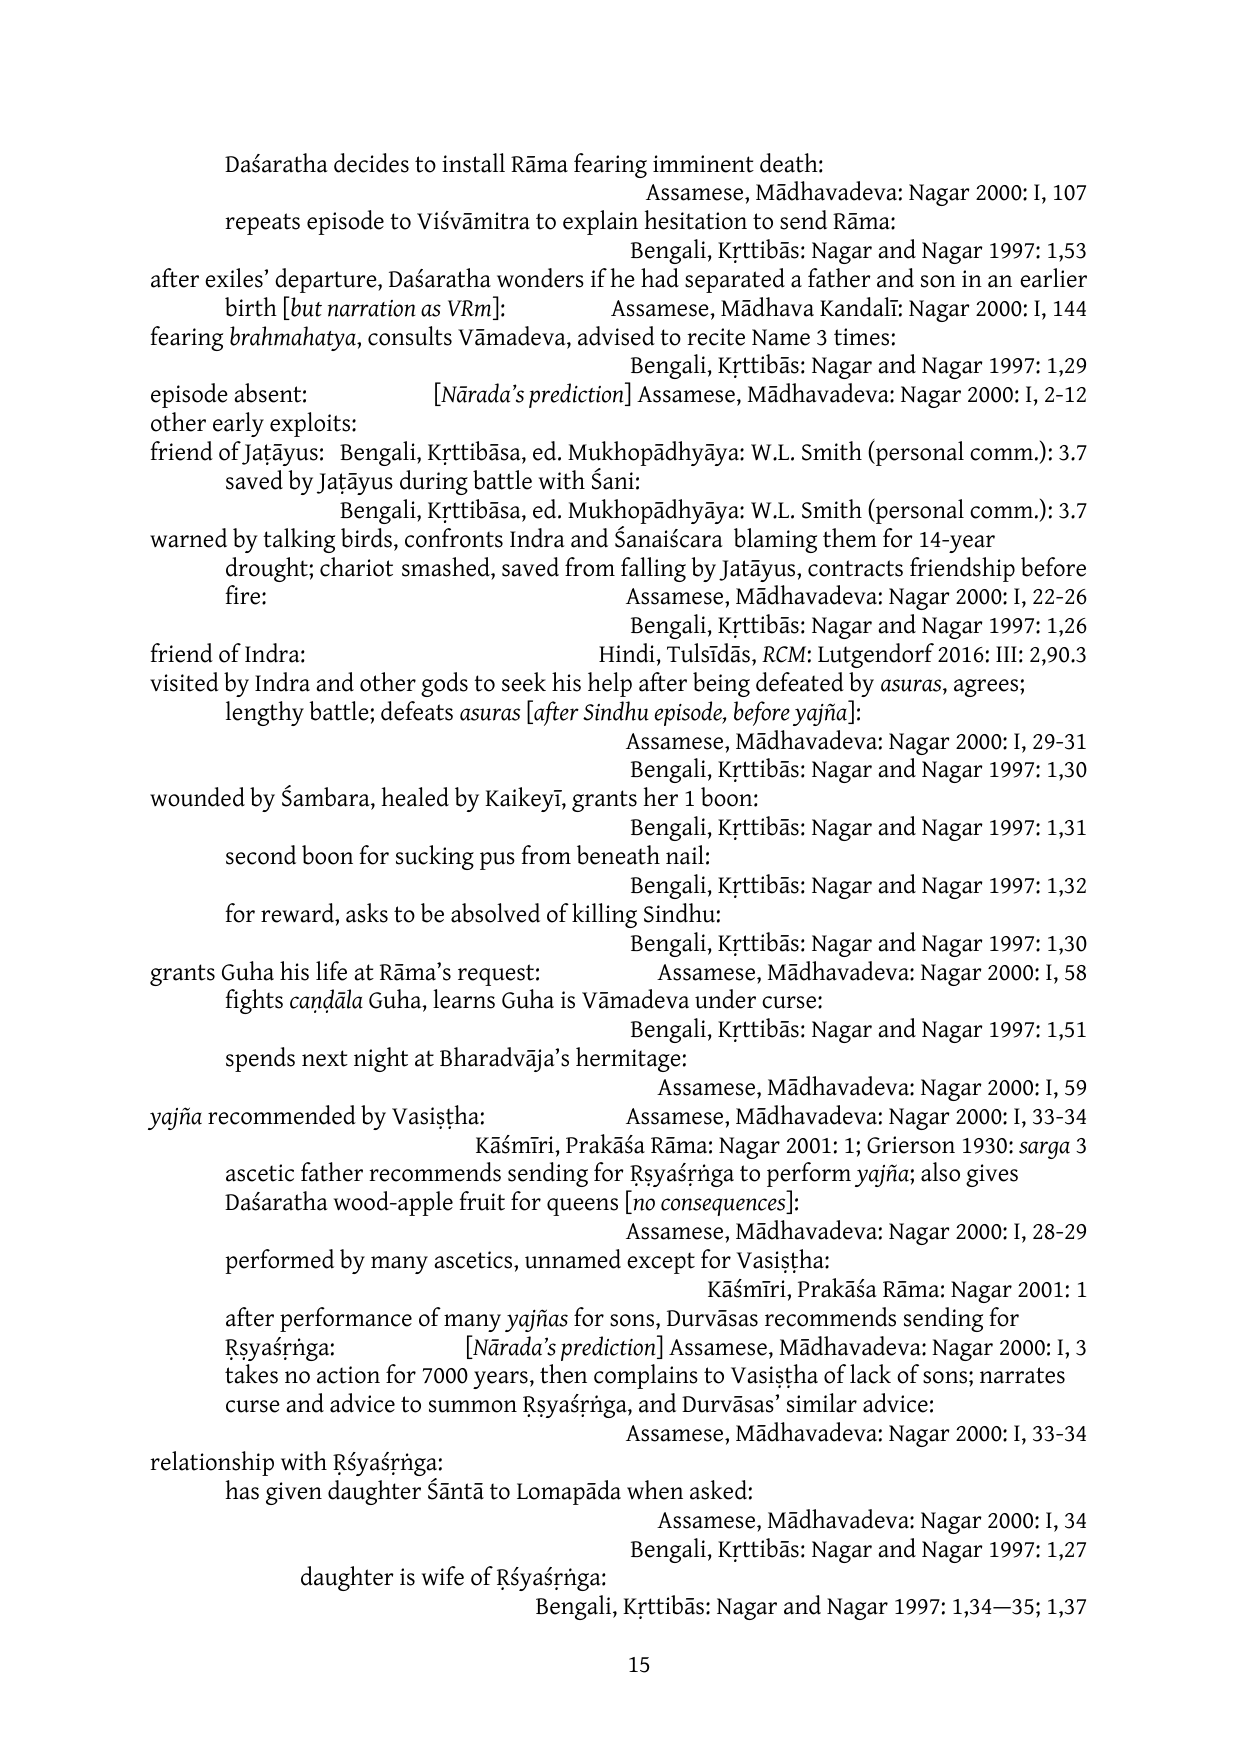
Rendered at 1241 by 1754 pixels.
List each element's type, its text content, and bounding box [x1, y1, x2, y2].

text wounded by Śambara, healed by Kaikeyī, grants her 1 boon: Bengali, Kṛttibās: Nagar and Nagar 1997: 1,31 second boon for sucking pus from beneath nail: Bengali, Kṛttibās: Nagar and Nagar 1997: 1,32 [150, 785, 1090, 900]
text spends next night at Bharadvāja’s hermitage: Assamese, Mādhavadeva: Nagar 2000: I, 59 [150, 1044, 1090, 1102]
text repeats episode to Viśvāmitra to explain hesitation to send Rāma: Bengali, Kṛttibās: Nagar and Nagar 1997: 1,53 [150, 208, 1090, 265]
text after exiles’ departure, Daśaratha wonders if he had separated a father and son in an earlier birth [but narration as VRm]: Assamese, Mādhava Kandalī: Nagar 2000: I, 144 [150, 265, 1090, 323]
text takes no action for 7000 years, then complains to Vasiṣṭha of lack of sons; narrates curse and advice to summon Ṛṣyaśṛṅga, and Durvāsas’ similar advice: Assamese, Mādhavadeva: Nagar 2000: I, 33-34 [150, 1362, 1090, 1448]
text fearing brahmahatya, consults Vāmadeva, advised to recite Name 3 times: Bengali, Kṛttibās: Nagar and Nagar 1997: 1,29 [150, 323, 1090, 381]
text Bengali, Kṛttibās: Nagar and Nagar 1997: 1,26 [150, 612, 1090, 641]
text daughter is wife of Ṛśyaśṛṅga: Bengali, Kṛttibās: Nagar and Nagar 1997: 1,34—35; 1,37 [150, 1564, 1090, 1622]
text after performance of many yajñas for sons, Durvāsas recommends sending for Ṛṣyaśṛṅga: [Nārada’s prediction] Assamese, Mādhavadeva: Nagar 2000: I, 3 [150, 1304, 1090, 1362]
text Bengali, Kṛttibās: Nagar and Nagar 1997: 1,27 [150, 1535, 1090, 1564]
text yajña recommended by Vasiṣṭha: Assamese, Mādhavadeva: Nagar 2000: I, 33-34 Kāśmīri, Prakāśa Rāma: Nagar 2001: 1; Grierson 1930: sarga 3 [150, 1102, 1090, 1160]
text friend of Jaṭāyus: Bengali, Kṛttibāsa, ed. Mukhopādhyāya: W.L. Smith (personal comm.): 3.7 [150, 438, 1090, 467]
text grants Guha his life at Rāma’s request: Assamese, Mādhavadeva: Nagar 2000: I, 58 [150, 958, 1090, 987]
text performed by many ascetics, unnamed except for Vasiṣṭha: Kāśmīri, Prakāśa Rāma: Nagar 2001: 1 [150, 1246, 1090, 1304]
text episode absent: [Nārada’s prediction] Assamese, Mādhavadeva: Nagar 2000: I, 2-12 [150, 381, 1090, 410]
text for reward, asks to be absolved of killing Sindhu: Bengali, Kṛttibās: Nagar and Nagar 1997: 1,30 [150, 900, 1090, 958]
text relationship with Ṛśyaśṛṅga: [150, 1448, 1090, 1477]
text warned by talking birds, confronts Indra and Śanaiścara blaming them for 14-year drought; chariot smashed, saved from falling by Jatāyus, contracts friendship before fire: Assamese, Mādhavadeva: Nagar 2000: I, 22-26 [150, 525, 1090, 612]
text other early exploits: [150, 410, 1090, 438]
text ascetic father recommends sending for Ṛṣyaśṛṅga to perform yajña; also gives Daśaratha wood-apple fruit for queens [no consequences]: Assamese, Mādhavadeva: Nagar 2000: I, 28-29 [150, 1160, 1090, 1246]
text saved by Jaṭāyus during battle with Śani: Bengali, Kṛttibāsa, ed. Mukhopādhyāya: W.L. Smith (personal comm.): 3.7 [150, 467, 1090, 525]
text visited by Indra and other gods to seek his help after being defeated by asuras, agrees; lengthy battle; defeats asuras [after Sindhu episode, before yajña]: Assamese, Mādhavadeva: Nagar 2000: I, 29-31 [150, 669, 1090, 756]
text has given daughter Śāntā to Lomapāda when asked: Assamese, Mādhavadeva: Nagar 2000: I, 34 [150, 1477, 1090, 1535]
text Bengali, Kṛttibās: Nagar and Nagar 1997: 1,30 [150, 756, 1090, 785]
text Daśaratha decides to install Rāma fearing imminent death: Assamese, Mādhavadeva: Nagar 2000: I, 107 [150, 150, 1090, 208]
text fights caṇḍāla Guha, learns Guha is Vāmadeva under curse: Bengali, Kṛttibās: Nagar and Nagar 1997: 1,51 [150, 987, 1090, 1044]
text friend of Indra: Hindi, Tulsīdās, RCM: Lutgendorf 2016: III: 2,90.3 [150, 641, 1090, 669]
